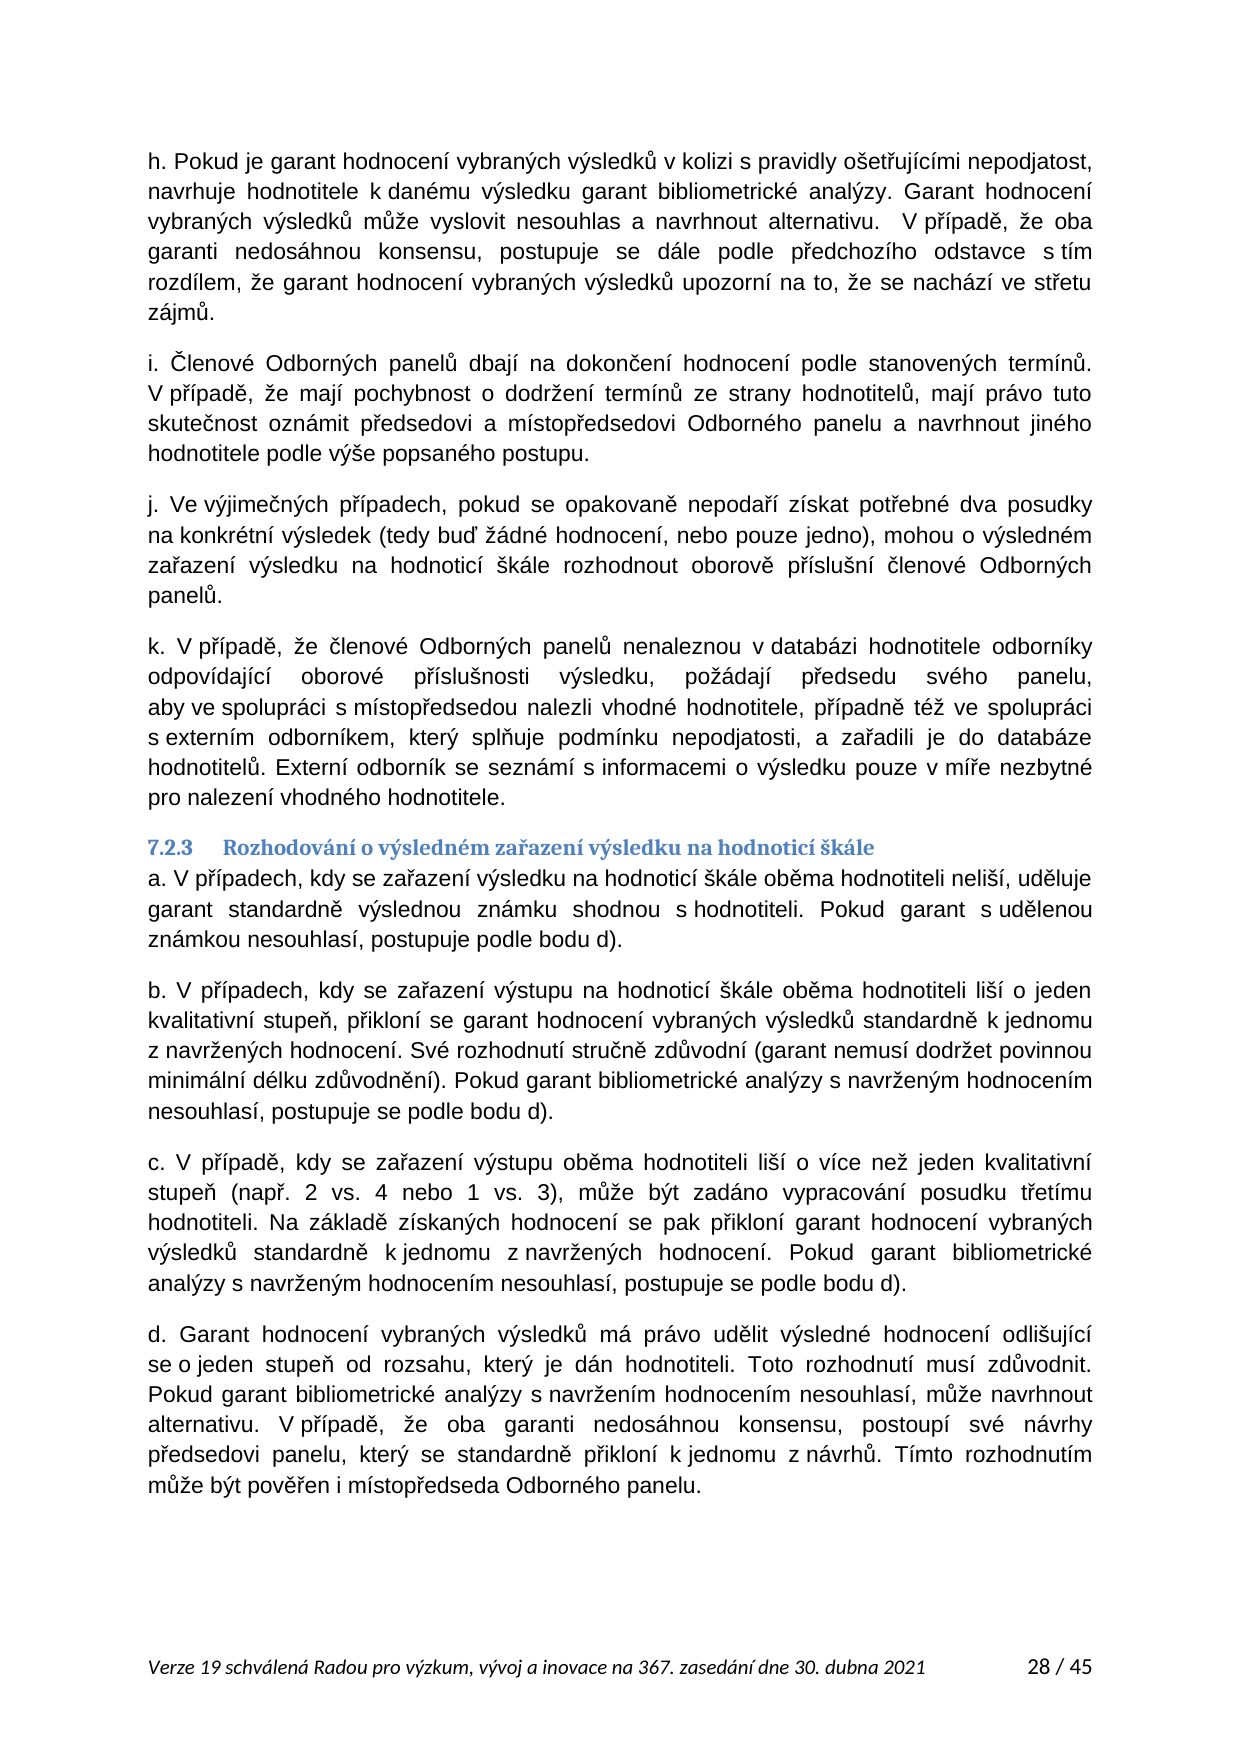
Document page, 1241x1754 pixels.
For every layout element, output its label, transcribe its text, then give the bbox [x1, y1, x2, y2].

text a. V případech, kdy se zařazení výsledku na hodnoticí škále oběma hodnotiteli neliší, uděluje garant standardně výslednou známku shodnou s hodnotiteli. Pokud garant s udělenou známkou nesouhlasí, postupuje podle bodu d). [148, 865, 1093, 952]
text h. Pokud je garant hodnocení vybraných výsledků v kolizi s pravidly ošetřujícími nepodjatost, navrhuje hodnotitele k danému výsledku garant bibliometrické analýzy. Garant hodnocení vybraných výsledků může vyslovit nesouhlas a navrhnout alternativu. V případě, že oba garanti nedosáhnou konsensu, postupuje se dále podle předchozího odstavce s tím rozdílem, že garant hodnocení vybraných výsledků upozorní na to, že se nachází ve střetu zájmů. [148, 148, 1093, 325]
text j. Ve výjimečných případech, pokud se opakovaně nepodaří získat potřebné dva posudky na konkrétní výsledek (tedy buď žádné hodnocení, nebo pouze jedno), mohou o výsledném zařazení výsledku na hodnoticí škále rozhodnout oborově příslušní členové Odborných panelů. [148, 491, 1093, 608]
text b. V případech, kdy se zařazení výstupu na hodnoticí škále oběma hodnotiteli liší o jeden kvalitativní stupeň, přikloní se garant hodnocení vybraných výsledků standardně k jednomu z navržených hodnocení. Své rozhodnutí stručně zdůvodní (garant nemusí dodržet povinnou minimální délku zdůvodnění). Pokud garant bibliometrické analýzy s navrženým hodnocením nesouhlasí, postupuje se podle bodu d). [148, 977, 1093, 1124]
text d. Garant hodnocení vybraných výsledků má právo udělit výsledné hodnocení odlišující se o jeden stupeň od rozsahu, který je dán hodnotiteli. Toto rozhodnutí musí zdůvodnit. Pokud garant bibliometrické analýzy s navržením hodnocením nesouhlasí, může navrhnout alternativu. V případě, že oba garanti nedosáhnou konsensu, postoupí své návrhy předsedovi panelu, který se standardně přikloní k jednomu z návrhů. Tímto rozhodnutím může být pověřen i místopředseda Odborného panelu. [148, 1321, 1093, 1498]
text k. V případě, že členové Odborných panelů nenaleznou v databázi hodnotitele odborníky odpovídající oborové příslušnosti výsledku, požádají předsedu svého panelu, aby ve spolupráci s místopředsedou nalezli vhodné hodnotitele, případně též ve spolupráci s externím odborníkem, který splňuje podmínku nepodjatosti, a zařadili je do databáze hodnotitelů. Externí odborník se seznámí s informacemi o výsledku pouze v míře nezbytné pro nalezení vhodného hodnotitele. [148, 633, 1093, 810]
text i. Členové Odborných panelů dbají na dokončení hodnocení podle stanovených termínů. V případě, že mají pochybnost o dodržení termínů ze strany hodnotitelů, mají právo tuto skutečnost oznámit předsedovi a místopředsedovi Odborného panelu a navrhnout jiného hodnotitele podle výše popsaného postupu. [148, 350, 1093, 467]
text c. V případě, kdy se zařazení výstupu oběma hodnotiteli liší o více než jeden kvalitativní stupeň (např. 2 vs. 4 nebo 1 vs. 3), může být zadáno vypracování posudku třetímu hodnotiteli. Na základě získaných hodnocení se pak přikloní garant hodnocení vybraných výsledků standardně k jednomu z navržených hodnocení. Pokud garant bibliometrické analýzy s navrženým hodnocením nesouhlasí, postupuje se podle bodu d). [148, 1149, 1093, 1296]
subtitle Rozhodování o výsledném zařazení výsledku na hodnoticí škále [148, 835, 1093, 861]
